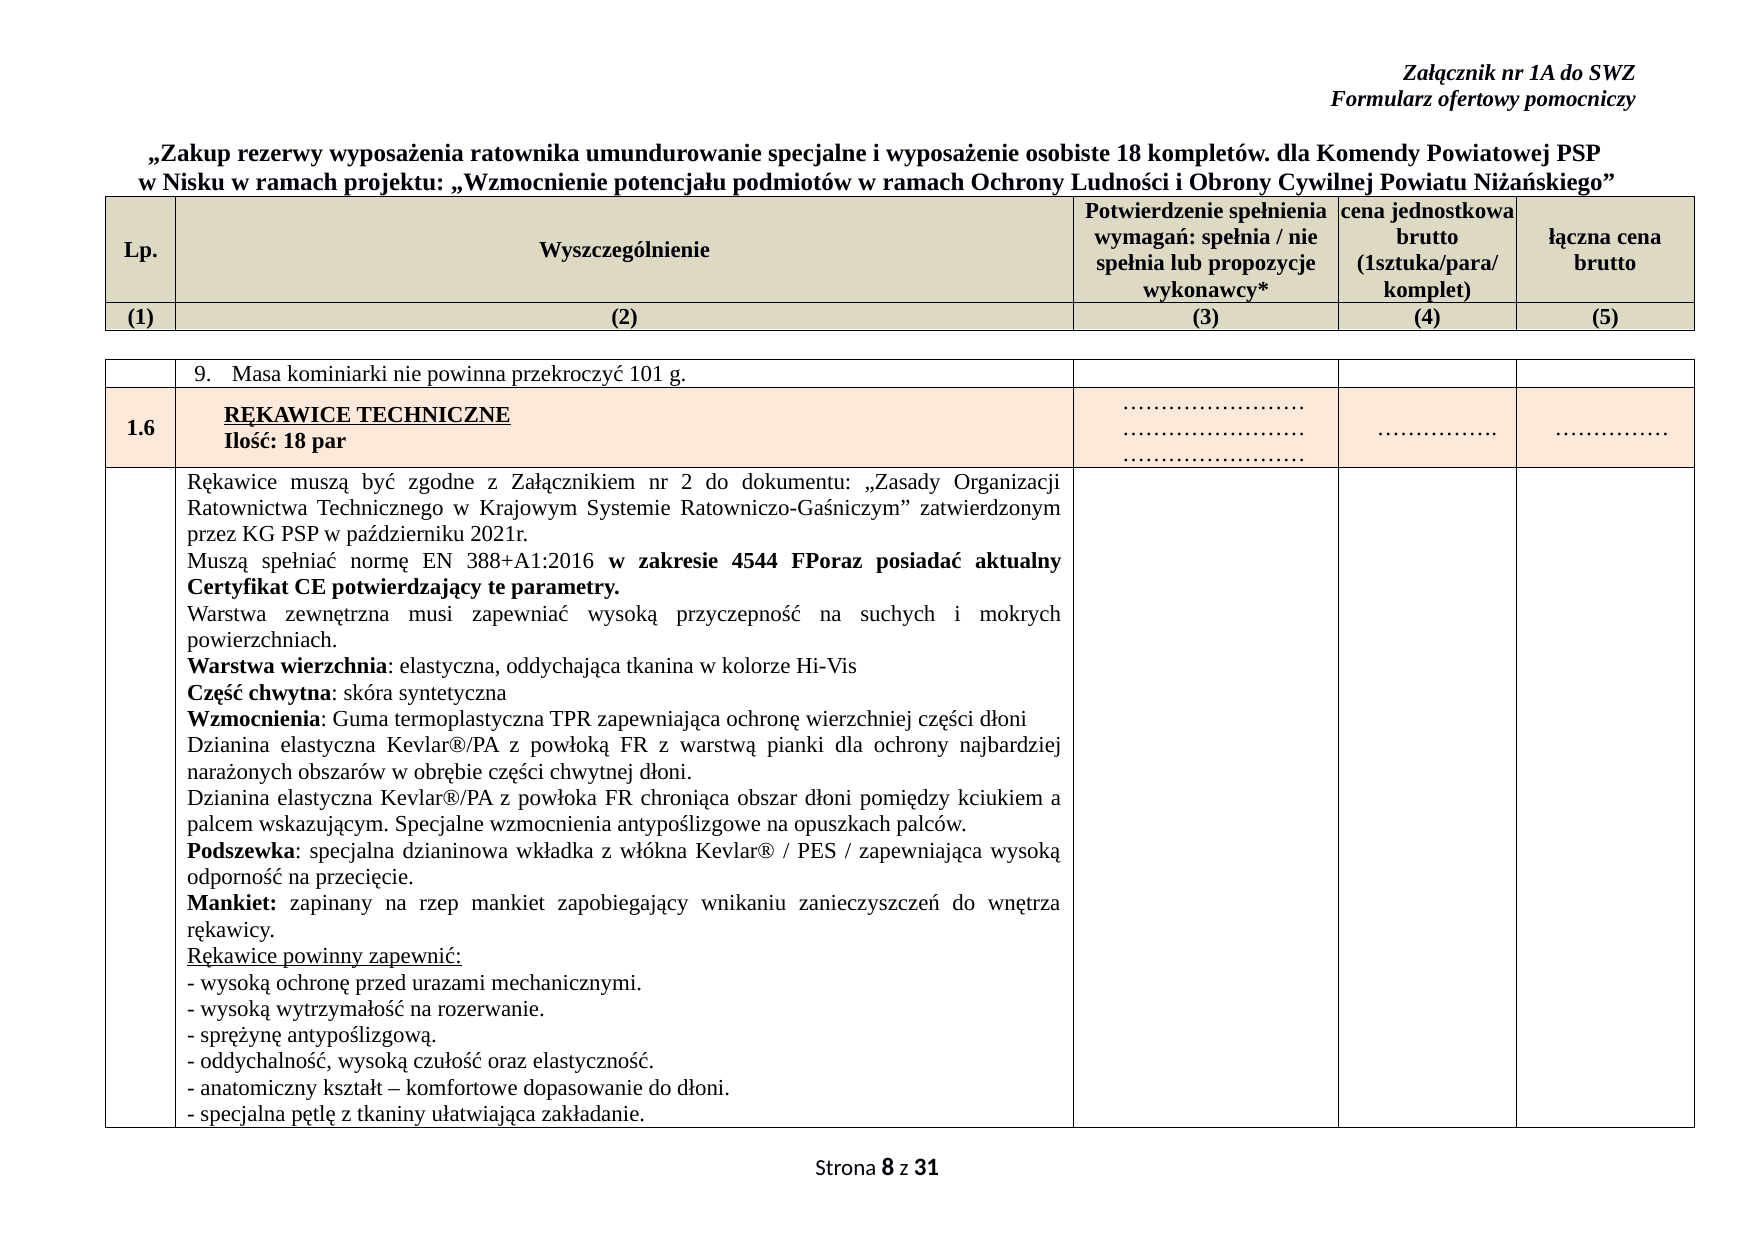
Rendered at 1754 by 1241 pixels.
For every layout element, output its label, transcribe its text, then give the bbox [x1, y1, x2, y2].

table_cell [1517, 468, 1694, 1127]
table_cell [1339, 360, 1516, 387]
table_cell [1074, 360, 1338, 387]
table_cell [176, 360, 1073, 387]
table_cell [1339, 468, 1516, 1127]
table_cell [1074, 468, 1338, 1127]
table_cell 1.6 [106, 388, 175, 467]
table_cell [1517, 360, 1694, 387]
table_cell ……………. [1339, 388, 1516, 467]
table_cell RĘKAWICE TECHNICZNE Ilość: 18 par [176, 388, 1073, 467]
table_cell …………… [1517, 388, 1694, 467]
table_cell [106, 468, 175, 1127]
table_cell 1 [106, 360, 175, 387]
table_cell …………………… …………………… …………………… [1074, 388, 1338, 467]
